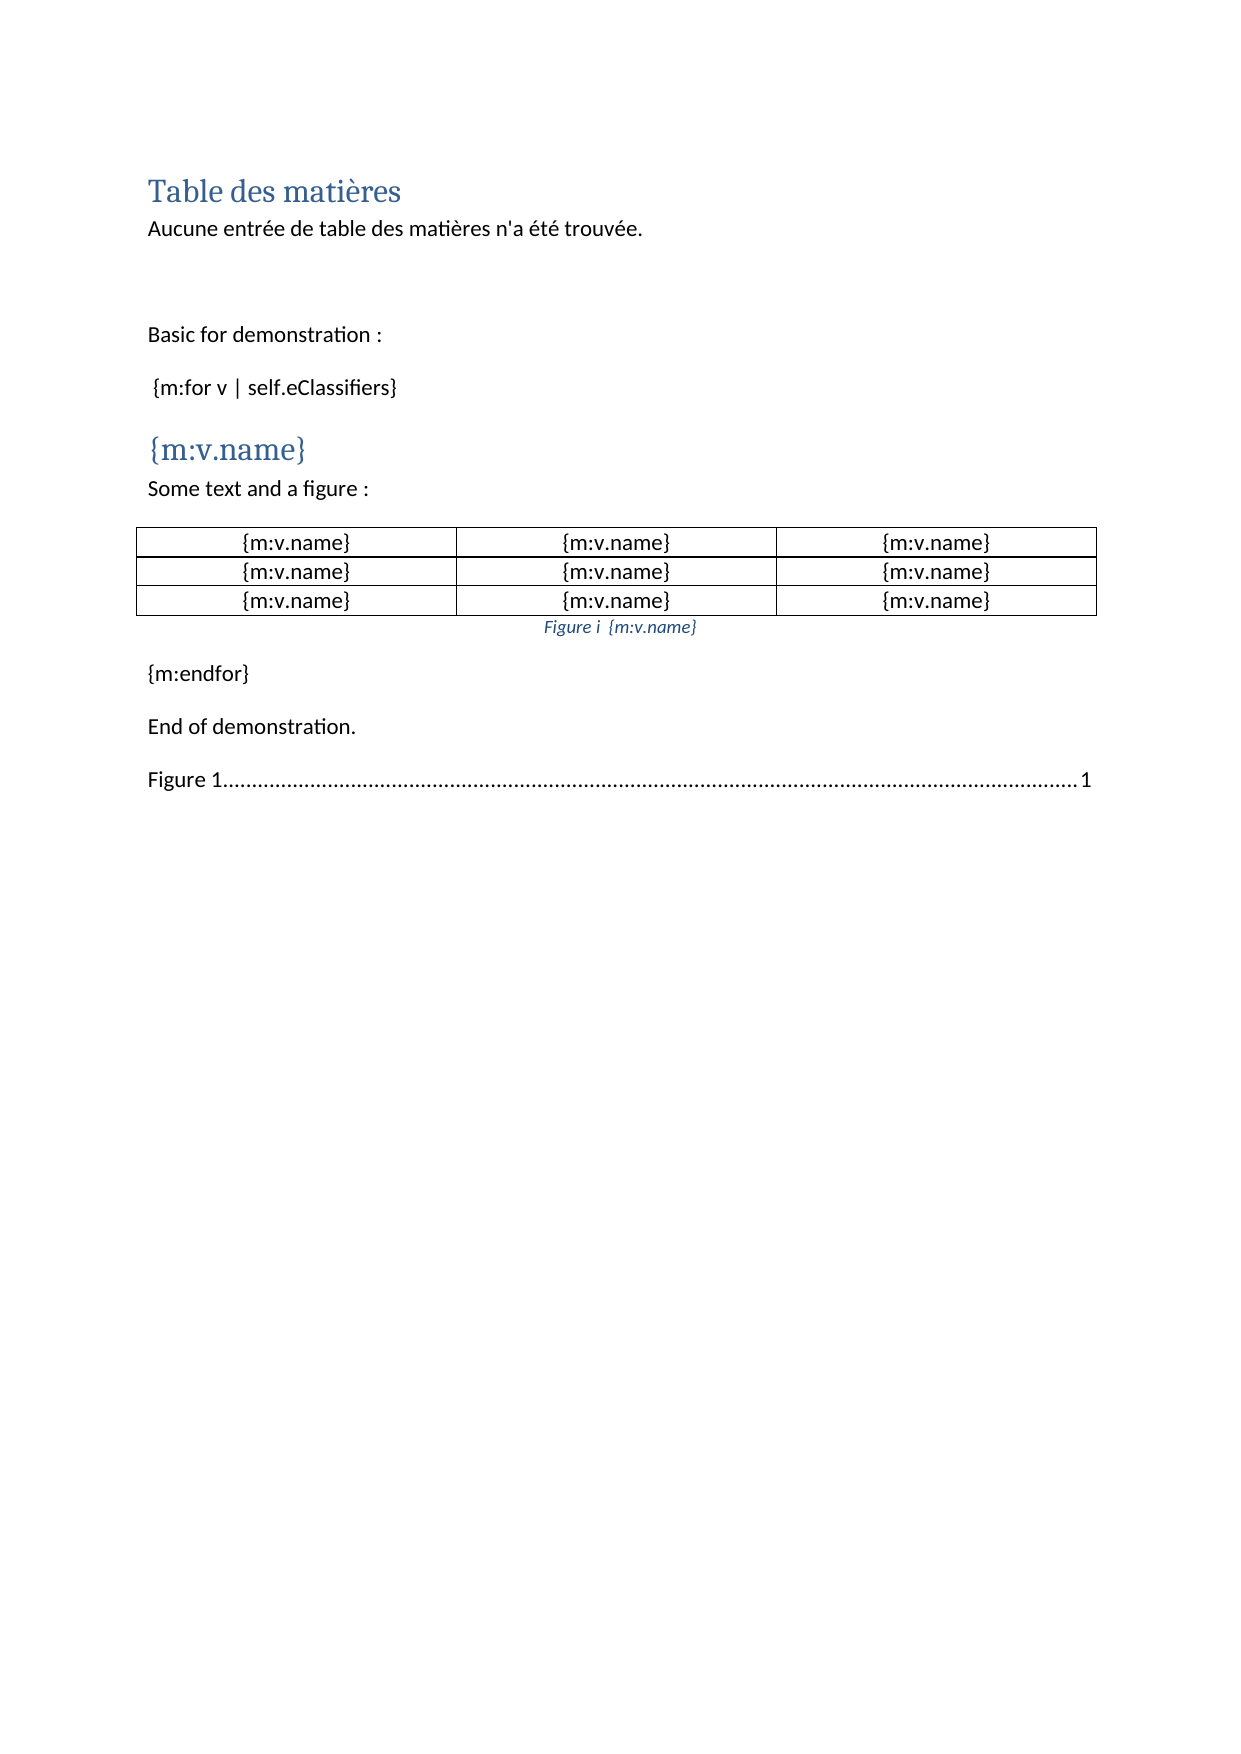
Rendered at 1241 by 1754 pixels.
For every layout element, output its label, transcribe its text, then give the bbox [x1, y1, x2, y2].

subtitle {m:v.name} [148, 430, 1093, 468]
table_header {m:v.name} [457, 528, 776, 556]
table_cell {m:v.name} [777, 558, 1096, 585]
table_cell {m:v.name} [137, 558, 456, 585]
text {m:for v | self.eClassifiers} [148, 373, 1093, 401]
table_cell {m:v.name} [457, 586, 776, 614]
table_header {m:v.name} [137, 528, 456, 556]
text Some text and a figure : [148, 474, 1093, 502]
table_cell {m:v.name} [457, 558, 776, 585]
text End of demonstration. [148, 712, 1093, 740]
table_header {m:v.name} [777, 528, 1096, 556]
text {m:endfor} [148, 659, 1093, 687]
table_cell {m:v.name} [777, 586, 1096, 614]
text Figure i {m:v.name} [148, 616, 1093, 638]
table_cell {m:v.name} [137, 586, 456, 614]
text Figure 1 1 [148, 765, 1093, 793]
text Basic for demonstration : [148, 320, 1093, 348]
